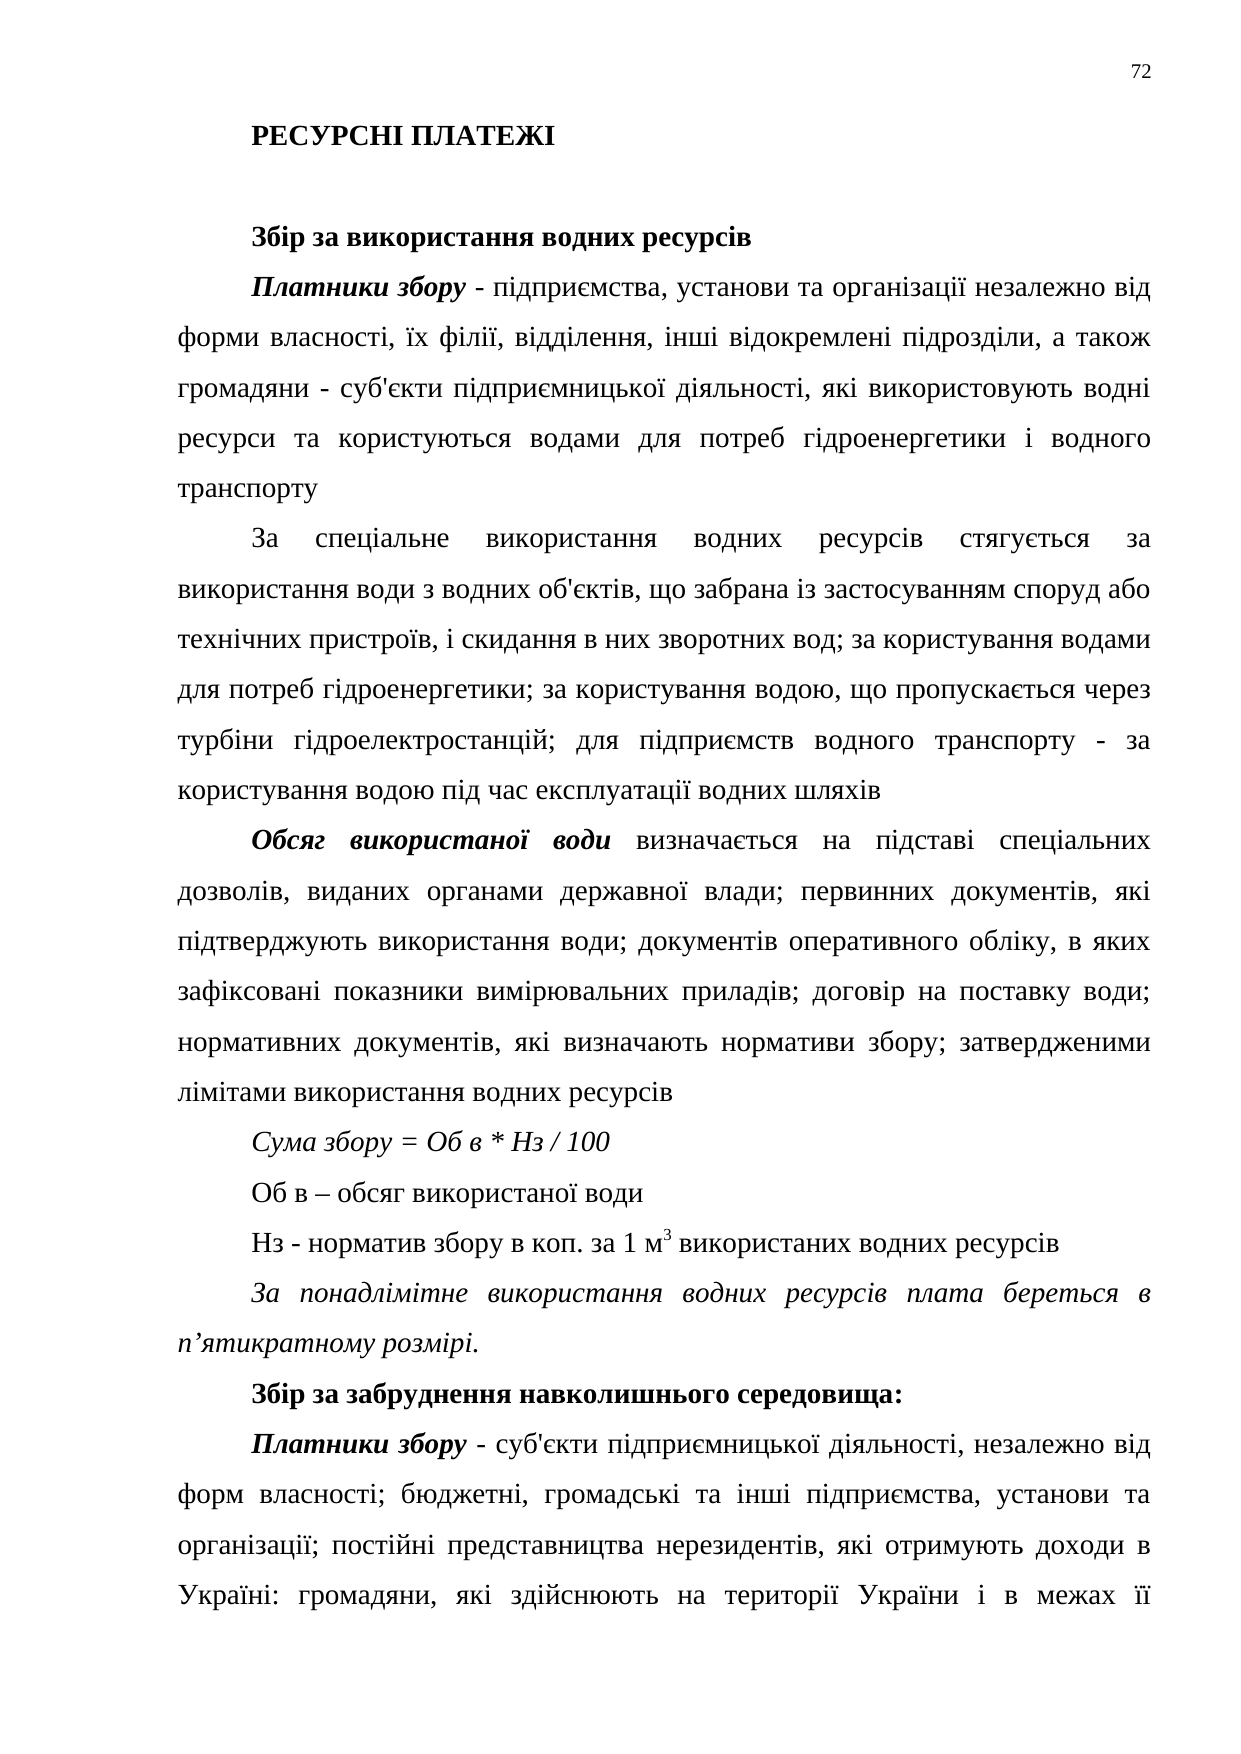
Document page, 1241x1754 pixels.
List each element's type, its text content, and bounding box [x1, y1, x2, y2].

subtitle Збір за використання водних ресурсів [177, 219, 1152, 252]
text За понадлімітне використання водних ресурсів плата береться в п’ятикратному розмірі. [177, 1275, 1152, 1359]
text Платники збору - підприємства, установи та організації незалежно від форми власності, їх філії, відділення, інші відокремлені підрозділи, а також громадяни - суб'єкти підприємницької діяльності, які використовують водні ресурси та користуються водами для потреб гідроенергетики і водного транспорту [177, 269, 1152, 504]
text За спеціальне використання водних ресурсів стягується за використання води з водних об'єктів, що забрана із застосуванням споруд або технічних пристроїв, і скидання в них зворотних вод; за користування водами для потреб гідроенергетики; за користування водою, що пропускається через турбіни гідроелектростанцій; для підприємств водного транспорту - за користування водою під час експлуатації водних шляхів [177, 521, 1152, 806]
text Обсяг використаної води визначається на підставі спеціальних дозволів, виданих органами державної влади; первинних документів, які підтверджують використання води; документів оперативного обліку, в яких зафіксовані показники вимірювальних приладів; договір на поставку води; нормативних документів, які визначають нормативи збору; затвердженими лімітами використання водних ресурсів [177, 822, 1152, 1108]
text Сума збору = Об в * Нз / 100 [177, 1124, 1152, 1158]
text РЕСУРСНІ ПЛАТЕЖІ [177, 118, 1152, 152]
text Нз - норматив збору в коп. за 1 м3 використаних водних ресурсів [177, 1225, 1152, 1258]
subtitle Збір за забруднення навколишнього середовища: [177, 1376, 1152, 1409]
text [177, 1426, 1152, 1611]
text Об в – обсяг використаної води [177, 1175, 1152, 1208]
